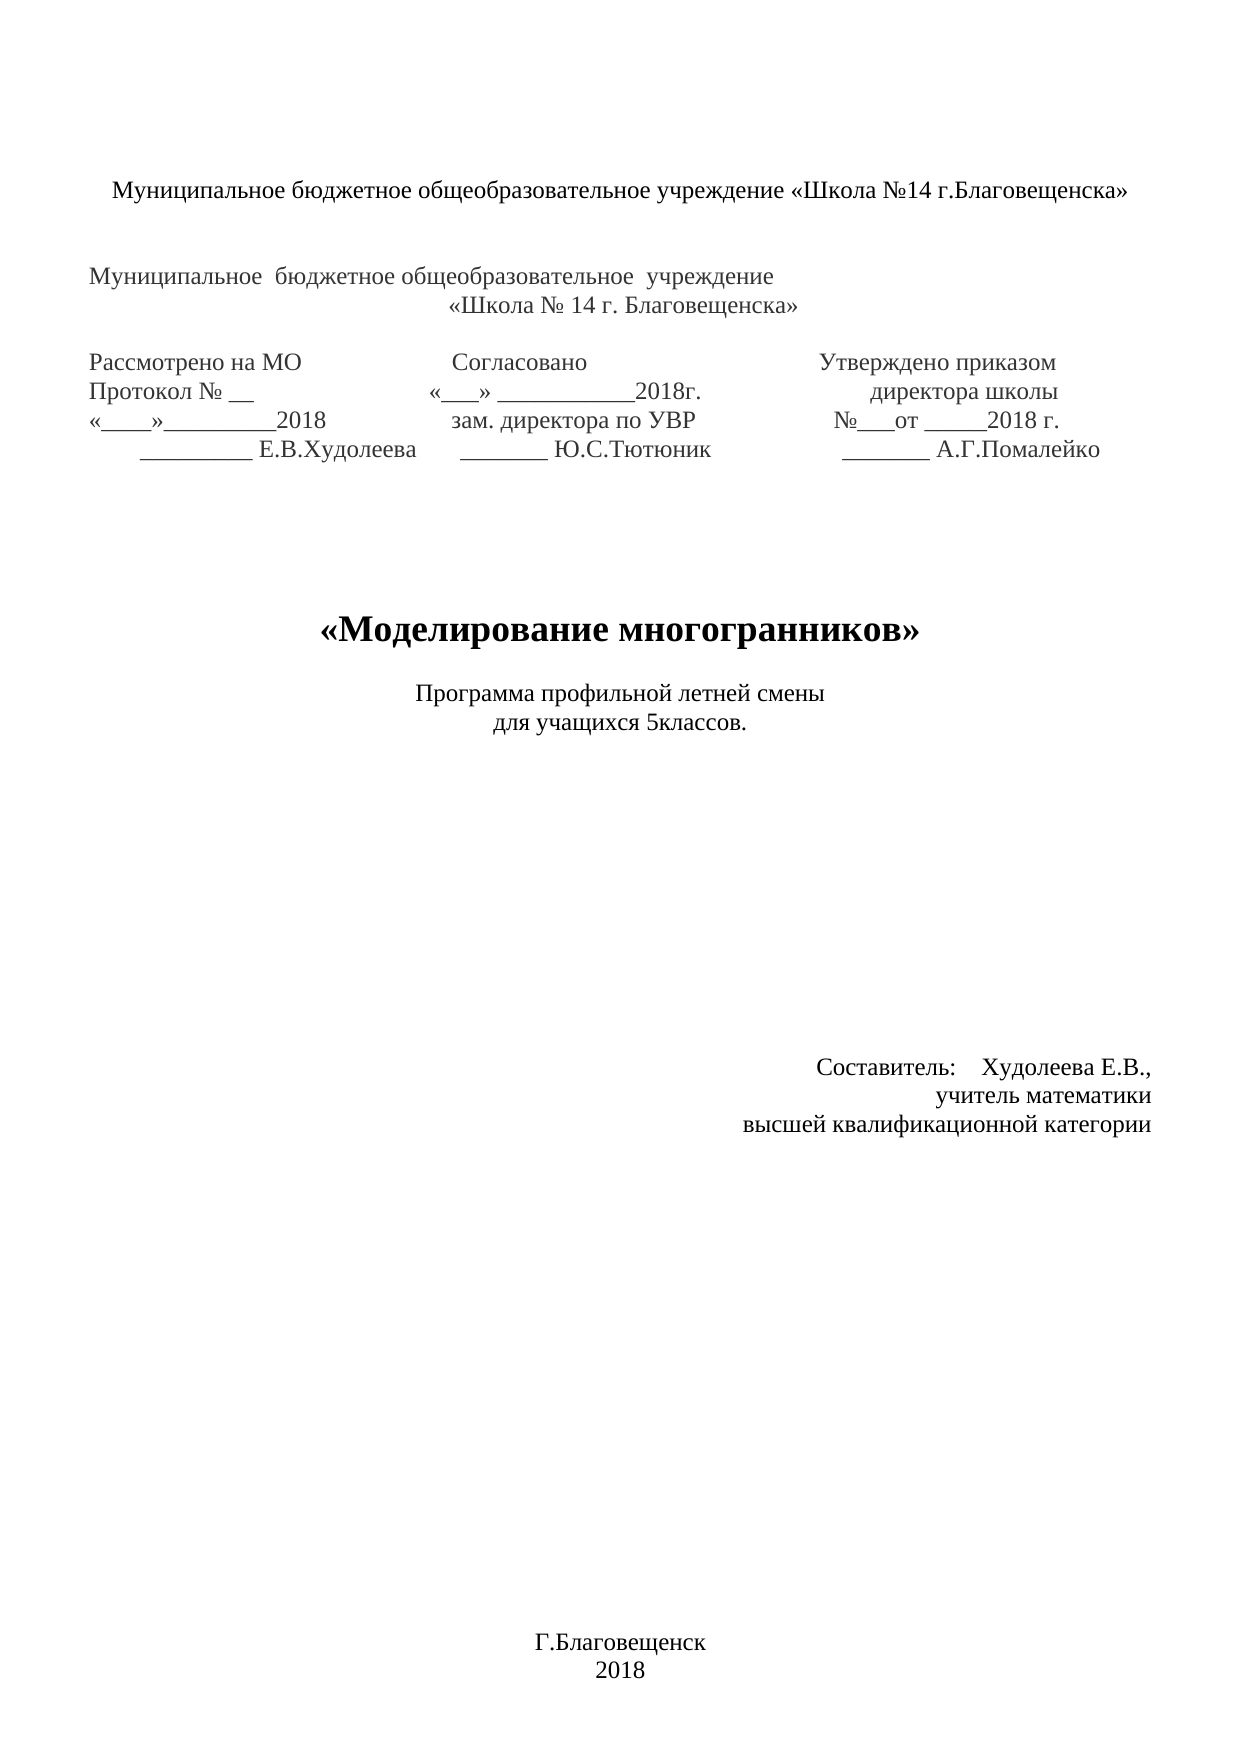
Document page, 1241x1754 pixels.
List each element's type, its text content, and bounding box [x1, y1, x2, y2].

text Программа профильной летней смены [89, 678, 1152, 707]
text Муниципальное бюджетное общеобразовательное учреждение [89, 261, 1152, 290]
text Г.Благовещенск [89, 1627, 1152, 1656]
text учитель математики [89, 1081, 1152, 1109]
text Протокол № __ «___» ___________2018г. директора школы [89, 376, 1152, 405]
text Рассмотрено на МО Согласовано Утверждено приказом [89, 347, 1152, 376]
text 2018 [89, 1656, 1152, 1684]
text «Моделирование многогранников» [89, 606, 1152, 649]
text «Школа № 14 г. Благовещенска» [89, 290, 1152, 319]
text для учащихся 5классов. [89, 707, 1152, 736]
text высшей квалификационной категории [89, 1109, 1152, 1138]
text «____»_________2018 зам. директора по УВР №___от _____2018 г. [89, 405, 1152, 434]
text Муниципальное бюджетное общеобразовательное учреждение «Школа №14 г.Благовещенска» [89, 175, 1152, 204]
text _________ Е.В.Худолеева _______ Ю.С.Тютюник _______ А.Г.Помалейко [89, 434, 1152, 462]
text Составитель: Худолеева Е.В., [89, 1052, 1152, 1081]
